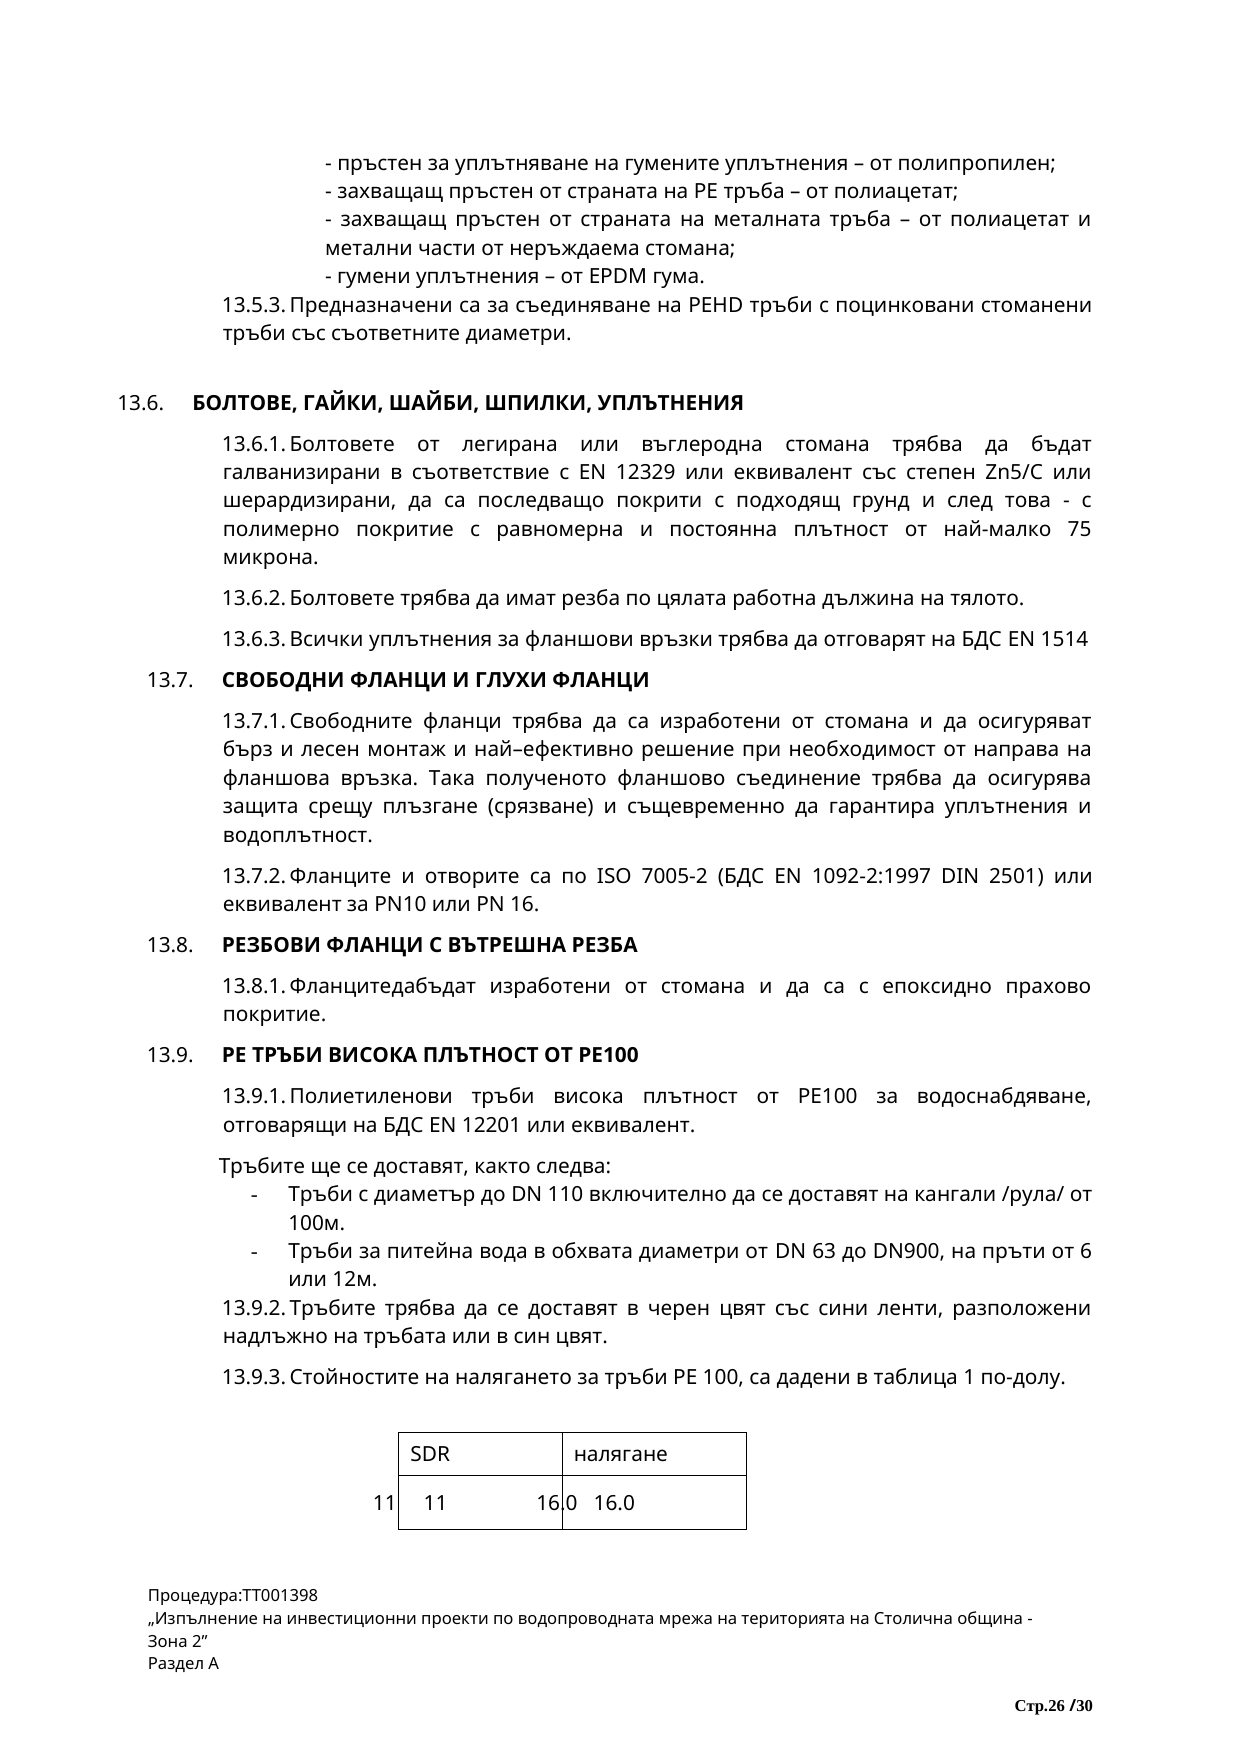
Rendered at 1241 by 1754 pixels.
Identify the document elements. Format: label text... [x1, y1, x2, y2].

list Тръбите трябва да се доставят в черен цвят със сини ленти, разположени надлъжно на тръбата или в син цвят. [222, 1293, 1092, 1350]
list РЕЗБОВИ ФЛАНЦИ С ВЪТРЕШНА РЕЗБА [147, 930, 1092, 959]
text Тръбите ще се доставят, както следва: [218, 1151, 1092, 1179]
list Предназначени са за съединяване на РЕНD тръби с поцинковани стоманени тръби със съответните диаметри. [222, 290, 1092, 347]
table_header налягане [563, 1433, 746, 1475]
table_cell 16.0 16.0 [563, 1476, 746, 1529]
list СВОБОДНИ ФЛАНЦИ И ГЛУХИ ФЛАНЦИ [147, 665, 1092, 694]
text - захващащ пръстен от страната на металната тръба – от полиацетат и метални части от неръждаема стомана; [325, 204, 1092, 261]
table_header SDR [399, 1433, 562, 1475]
list Тръби с диаметър до DN 110 включително да се доставят на кангали /рула/ от 100м. [251, 1179, 1092, 1236]
text - пръстен за уплътняване на гумените уплътнения – от полипропилен; [325, 148, 1092, 176]
list БОЛТОВЕ, ГАЙКИ, ШАЙБИ, ШПИЛКИ, УПЛЪТНЕНИЯ [117, 388, 1092, 416]
text - захващащ пръстен от страната на РЕ тръба – от полиацетат; [325, 176, 1092, 204]
list Свободните фланци трябва да са изработени от стомана и да осигуряват бърз и лесен монтаж и най–ефективно решение при необходимост от направа на фланшова връзка. Така полученото фланшово съединение трябва да осигурява защита срещу плъзгане (срязване) и същевременно да гарантира уплътнения и водоплътност. [222, 706, 1092, 848]
table_cell 11 11 [399, 1476, 562, 1529]
list Полиетиленови тръби висока плътност от РЕ100 за водоснабдяване, отговарящи на БДС EN 12201 или еквивалент. [222, 1081, 1092, 1138]
list Всички уплътнения за фланшови връзки трябва да отговарят на БДС EN 1514 [222, 624, 1092, 653]
text - гумени уплътнения – от EPDM гума. [325, 261, 1092, 290]
list Фланцитедабъдат изработени от стомана и да са с епоксидно прахово покритие. [222, 971, 1092, 1028]
list Тръби за питейна вода в обхвата диаметри от DN 63 до DN900, на пръти от 6 или 12м. [251, 1236, 1092, 1293]
list Фланците и отворите са по 7005-2 (БДС ЕN 1092-2:1997 DIN 2501) или еквивалент за PN10 или PN 16. [222, 861, 1092, 918]
list Болтовете трябва да имат резба по цялата работна дължина на тялото. [222, 583, 1092, 612]
list РЕ ТРЪБИ ВИСОКА ПЛЪТНОСТ ОТ РЕ100 [147, 1041, 1092, 1069]
list Стойностите на налягането за тръби PE 100, са дадени в таблица 1 по-долу. [222, 1362, 1092, 1391]
list Болтовете от легирана или въглеродна стомана трябва да бъдат галванизирани в съответствие с EN 12329 или еквивалент със степен Zn5/C или шерардизирани, да са последващо покрити с подходящ грунд и след това - с полимерно покритие с равномерна и постоянна плътност от най-малко 75 микрона. [222, 429, 1092, 571]
